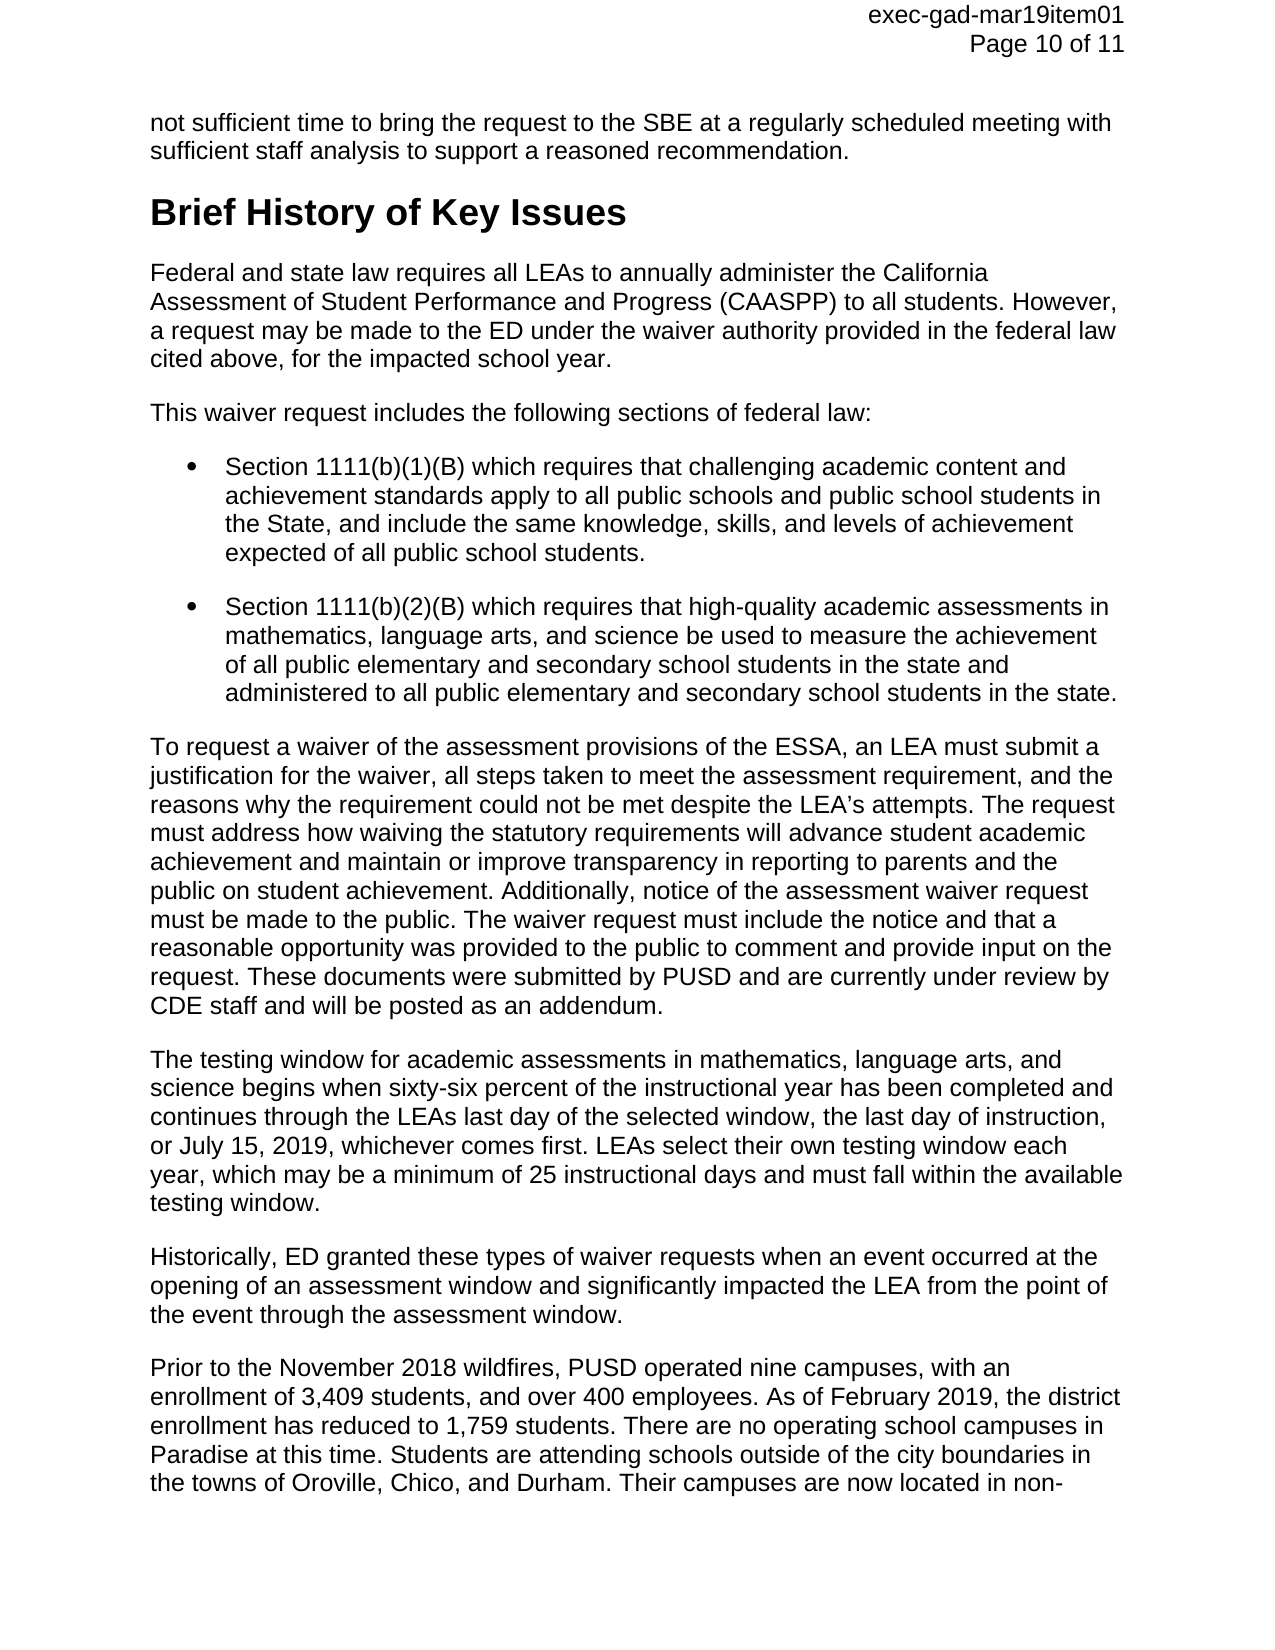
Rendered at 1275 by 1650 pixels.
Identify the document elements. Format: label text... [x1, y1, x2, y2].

text This waiver request includes the following sections of federal law: [150, 398, 1125, 427]
list Section 1111(b)(2)(B) which requires that high-quality academic assessments in mathematics, language arts, and science be used to measure the achievement of all public elementary and secondary school students in the state and administered to all public elementary and secondary school students in the state. [187, 592, 1125, 707]
text To request a waiver of the assessment provisions of the ESSA, an LEA must submit a justification for the waiver, all steps taken to meet the assessment requirement, and the reasons why the requirement could not be met despite the LEA’s attempts. The request must address how waiving the statutory requirements will advance student academic achievement and maintain or improve transparency in reporting to parents and the public on student achievement. Additionally, notice of the assessment waiver request must be made to the public. The waiver request must include the notice and that a reasonable opportunity was provided to the public to comment and provide input on the request. These documents were submitted by PUSD and are currently under review by CDE staff and will be posted as an addendum. [150, 732, 1125, 1019]
text Federal and state law requires all LEAs to annually administer the California Assessment of Student Performance and Progress (CAASPP) to all students. However, a request may be made to the ED under the waiver authority provided in the federal law cited above, for the impacted school year. [150, 258, 1125, 373]
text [150, 107, 1125, 165]
text Historically, ED granted these types of waiver requests when an event occurred at the opening of an assessment window and significantly impacted the LEA from the point of the event through the assessment window. [150, 1242, 1125, 1328]
list Section 1111(b)(1)(B) which requires that challenging academic content and achievement standards apply to all public schools and public school students in the State, and include the same knowledge, skills, and levels of achievement expected of all public school students. [187, 452, 1125, 567]
subtitle Brief History of Key Issues [150, 190, 1125, 233]
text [150, 1353, 1125, 1497]
text The testing window for academic assessments in mathematics, language arts, and science begins when sixty-six percent of the instructional year has been completed and continues through the LEAs last day of the selected window, the last day of instruction, or July 15, 2019, whichever comes first. LEAs select their own testing window each year, which may be a minimum of 25 instructional days and must fall within the available testing window. [150, 1044, 1125, 1217]
